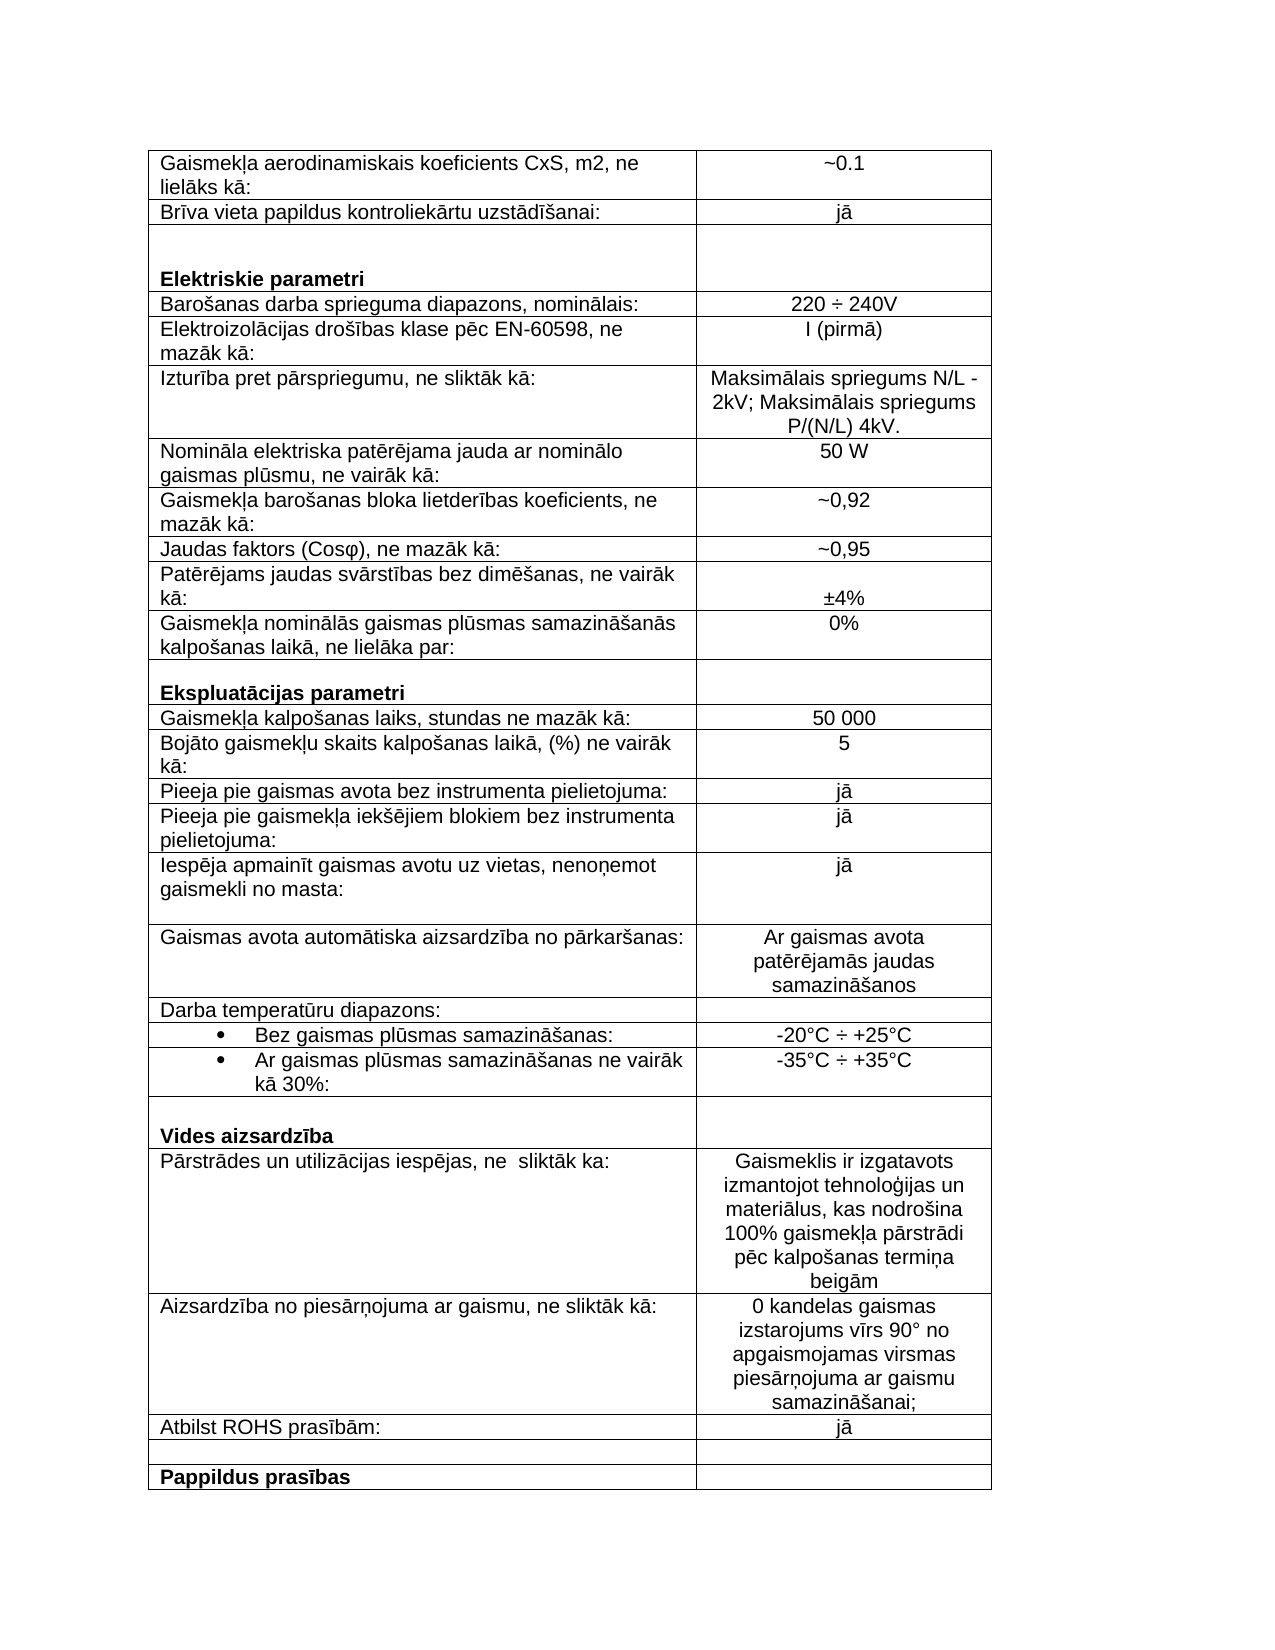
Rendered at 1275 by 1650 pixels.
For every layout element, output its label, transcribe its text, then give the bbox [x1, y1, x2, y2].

table_cell Vides aizsardzība [149, 1097, 696, 1148]
table_cell Darba temperatūru diapazons: [149, 998, 696, 1022]
table_cell Patērējams jaudas svārstības bez dimēšanas, ne vairāk kā: [149, 562, 696, 609]
table_cell Atbilst ROHS prasībām: [149, 1415, 696, 1438]
table_cell 50 W [697, 439, 991, 487]
table_cell Ar gaismas plūsmas samazināšanas ne vairāk kā 30%: [149, 1048, 696, 1096]
table_cell Aizsardzība no piesārņojuma ar gaismu, ne sliktāk kā: [149, 1294, 696, 1413]
table_cell Barošanas darba sprieguma diapazons, nominālais: [149, 292, 696, 316]
table_cell -35°C ÷ +35°C [697, 1048, 991, 1096]
table_cell Ekspluatācijas parametri [149, 660, 696, 704]
table_cell jā [697, 200, 991, 224]
table_cell [697, 1440, 991, 1463]
table_cell [697, 1097, 991, 1148]
table_cell I (pirmā) [697, 317, 991, 365]
table_cell Elektriskie parametri [149, 225, 696, 291]
table_cell jā [697, 804, 991, 852]
table_cell jā [697, 853, 991, 924]
table_cell [697, 660, 991, 704]
table_cell Gaismekļa barošanas bloka lietderības koeficients, ne mazāk kā: [149, 488, 696, 536]
table_cell Bez gaismas plūsmas samazināšanas: [149, 1023, 696, 1047]
table_cell Gaismeklis ir izgatavots izmantojot tehnoloģijas un materiālus, kas nodrošina 100% gaismekļa pārstrādi pēc kalpošanas termiņa beigām [697, 1149, 991, 1293]
table_cell jā [697, 1415, 991, 1438]
table_cell jā [697, 779, 991, 803]
table_cell Elektroizolācijas drošības klase pēc EN-60598, ne mazāk kā: [149, 317, 696, 365]
table_cell Pārstrādes un utilizācijas iespējas, ne sliktāk ka: [149, 1149, 696, 1293]
table_cell 220 ÷ 240V [697, 292, 991, 316]
table_cell ±4% [697, 562, 991, 609]
table_cell [697, 225, 991, 291]
table_cell Pieeja pie gaismas avota bez instrumenta pielietojuma: [149, 779, 696, 803]
table_cell 50 000 [697, 705, 991, 729]
table_cell Pappildus prasības [149, 1465, 696, 1488]
table_cell Brīva vieta papildus kontroliekārtu uzstādīšanai: [149, 200, 696, 224]
table_cell [149, 1440, 696, 1463]
table_cell Pieeja pie gaismekļa iekšējiem blokiem bez instrumenta pielietojuma: [149, 804, 696, 852]
table_cell Iespēja apmainīt gaismas avotu uz vietas, nenoņemot gaismekli no masta: [149, 853, 696, 924]
table_cell Jaudas faktors (Cosφ), ne mazāk kā: [149, 537, 696, 561]
table_cell [697, 998, 991, 1022]
table_cell ~0,92 [697, 488, 991, 536]
table_cell Gaismekļa nominālās gaismas plūsmas samazināšanās kalpošanas laikā, ne lielāka par: [149, 611, 696, 658]
table_cell [697, 1465, 991, 1488]
table_cell 0 kandelas gaismas izstarojums vīrs 90° no apgaismojamas virsmas piesārņojuma ar gaismu samazināšanai; [697, 1294, 991, 1413]
table_cell Ar gaismas avota patērējamās jaudas samazināšanos [697, 925, 991, 997]
table_cell ~0,95 [697, 537, 991, 561]
table_cell Gaismekļa aerodinamiskais koeficients CxS, m2, ne lielāks kā: [149, 151, 696, 199]
table_cell Izturība pret pārspriegumu, ne sliktāk kā: [149, 366, 696, 438]
table_cell Bojāto gaismekļu skaits kalpošanas laikā, (%) ne vairāk kā: [149, 730, 696, 778]
table_cell 0% [697, 611, 991, 658]
table_cell Gaismekļa kalpošanas laiks, stundas ne mazāk kā: [149, 705, 696, 729]
table_cell Nomināla elektriska patērējama jauda ar nominālo gaismas plūsmu, ne vairāk kā: [149, 439, 696, 487]
table_cell Maksimālais spriegums N/L - 2kV; Maksimālais spriegums P/(N/L) 4kV. [697, 366, 991, 438]
table_cell 5 [697, 730, 991, 778]
table_cell -20°C ÷ +25°C [697, 1023, 991, 1047]
table_cell Gaismas avota automātiska aizsardzība no pārkaršanas: [149, 925, 696, 997]
table_cell ~0.1 [697, 151, 991, 199]
